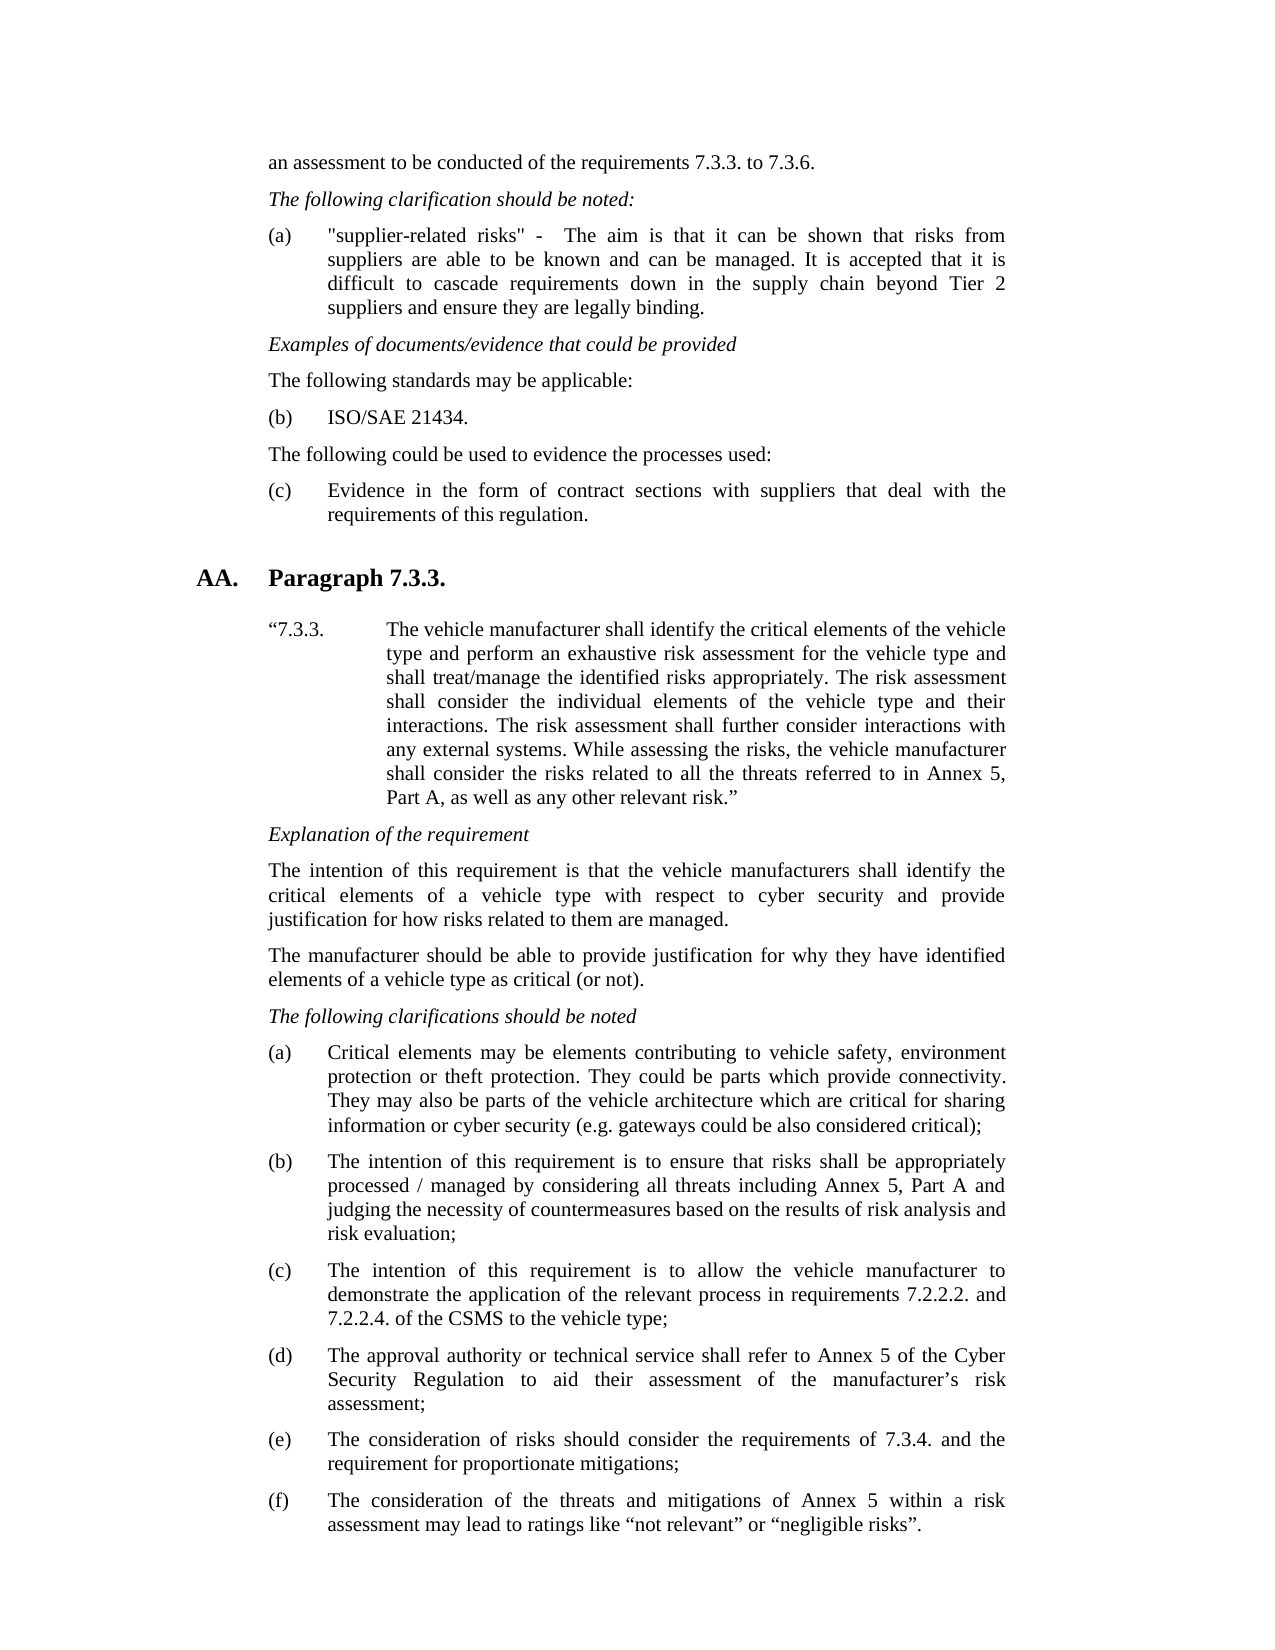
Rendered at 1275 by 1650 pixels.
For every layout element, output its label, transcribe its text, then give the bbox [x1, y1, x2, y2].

text (c) Evidence in the form of contract sections with suppliers that deal with the requirements of this regulation. [268, 478, 1007, 526]
text The following could be used to evidence the processes used: [150, 442, 1007, 466]
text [150, 150, 1007, 174]
text Examples of documents/evidence that could be provided [268, 332, 1007, 356]
text The following standards may be applicable: [150, 368, 1007, 392]
text (b) ISO/SAE 21434. [268, 405, 1007, 429]
text AA. Paragraph 7.3.3. [150, 564, 1007, 592]
text The following clarification should be noted: [268, 187, 1007, 211]
text (f) The consideration of the threats and mitigations of Annex 5 within a risk assessment may lead to ratings like “not relevant” or “negligible risks”. [268, 1488, 1007, 1536]
text Explanation of the requirement [268, 822, 1007, 846]
text (a) Critical elements may be elements contributing to vehicle safety, environment protection or theft protection. They could be parts which provide connectivity. They may also be parts of the vehicle architecture which are critical for sharing information or cyber security (e.g. gateways could be also considered critical); [268, 1040, 1007, 1137]
text (b) The intention of this requirement is to ensure that risks shall be appropriately processed / managed by considering all threats including Annex 5, Part A and judging the necessity of countermeasures based on the results of risk analysis and risk evaluation; [268, 1149, 1007, 1245]
text The manufacturer should be able to provide justification for why they have identified elements of a vehicle type as critical (or not). [150, 943, 1007, 991]
text “7.3.3. The vehicle manufacturer shall identify the critical elements of the vehicle type and perform an exhaustive risk assessment for the vehicle type and shall treat/manage the identified risks appropriately. The risk assessment shall consider the individual elements of the vehicle type and their interactions. The risk assessment shall further consider interactions with any external systems. While assessing the risks, the vehicle manufacturer shall consider the risks related to all the threats referred to in Annex 5, Part A, as well as any other relevant risk.” [268, 617, 1007, 809]
text (a) "supplier-related risks" - The aim is that it can be shown that risks from suppliers are able to be known and can be managed. It is accepted that it is difficult to cascade requirements down in the supply chain beyond Tier 2 suppliers and ensure they are legally binding. [268, 223, 1007, 319]
text (d) The approval authority or technical service shall refer to Annex 5 of the Cyber Security Regulation to aid their assessment of the manufacturer’s risk assessment; [268, 1342, 1007, 1415]
text (e) The consideration of risks should consider the requirements of 7.3.4. and the requirement for proportionate mitigations; [268, 1427, 1007, 1475]
text The following clarifications should be noted [268, 1004, 1007, 1028]
text The intention of this requirement is that the vehicle manufacturers shall identify the critical elements of a vehicle type with respect to cyber security and provide justification for how risks related to them are managed. [150, 858, 1007, 931]
text (c) The intention of this requirement is to allow the vehicle manufacturer to demonstrate the application of the relevant process in requirements 7.2.2.2. and 7.2.2.4. of the CSMS to the vehicle type; [268, 1258, 1007, 1330]
